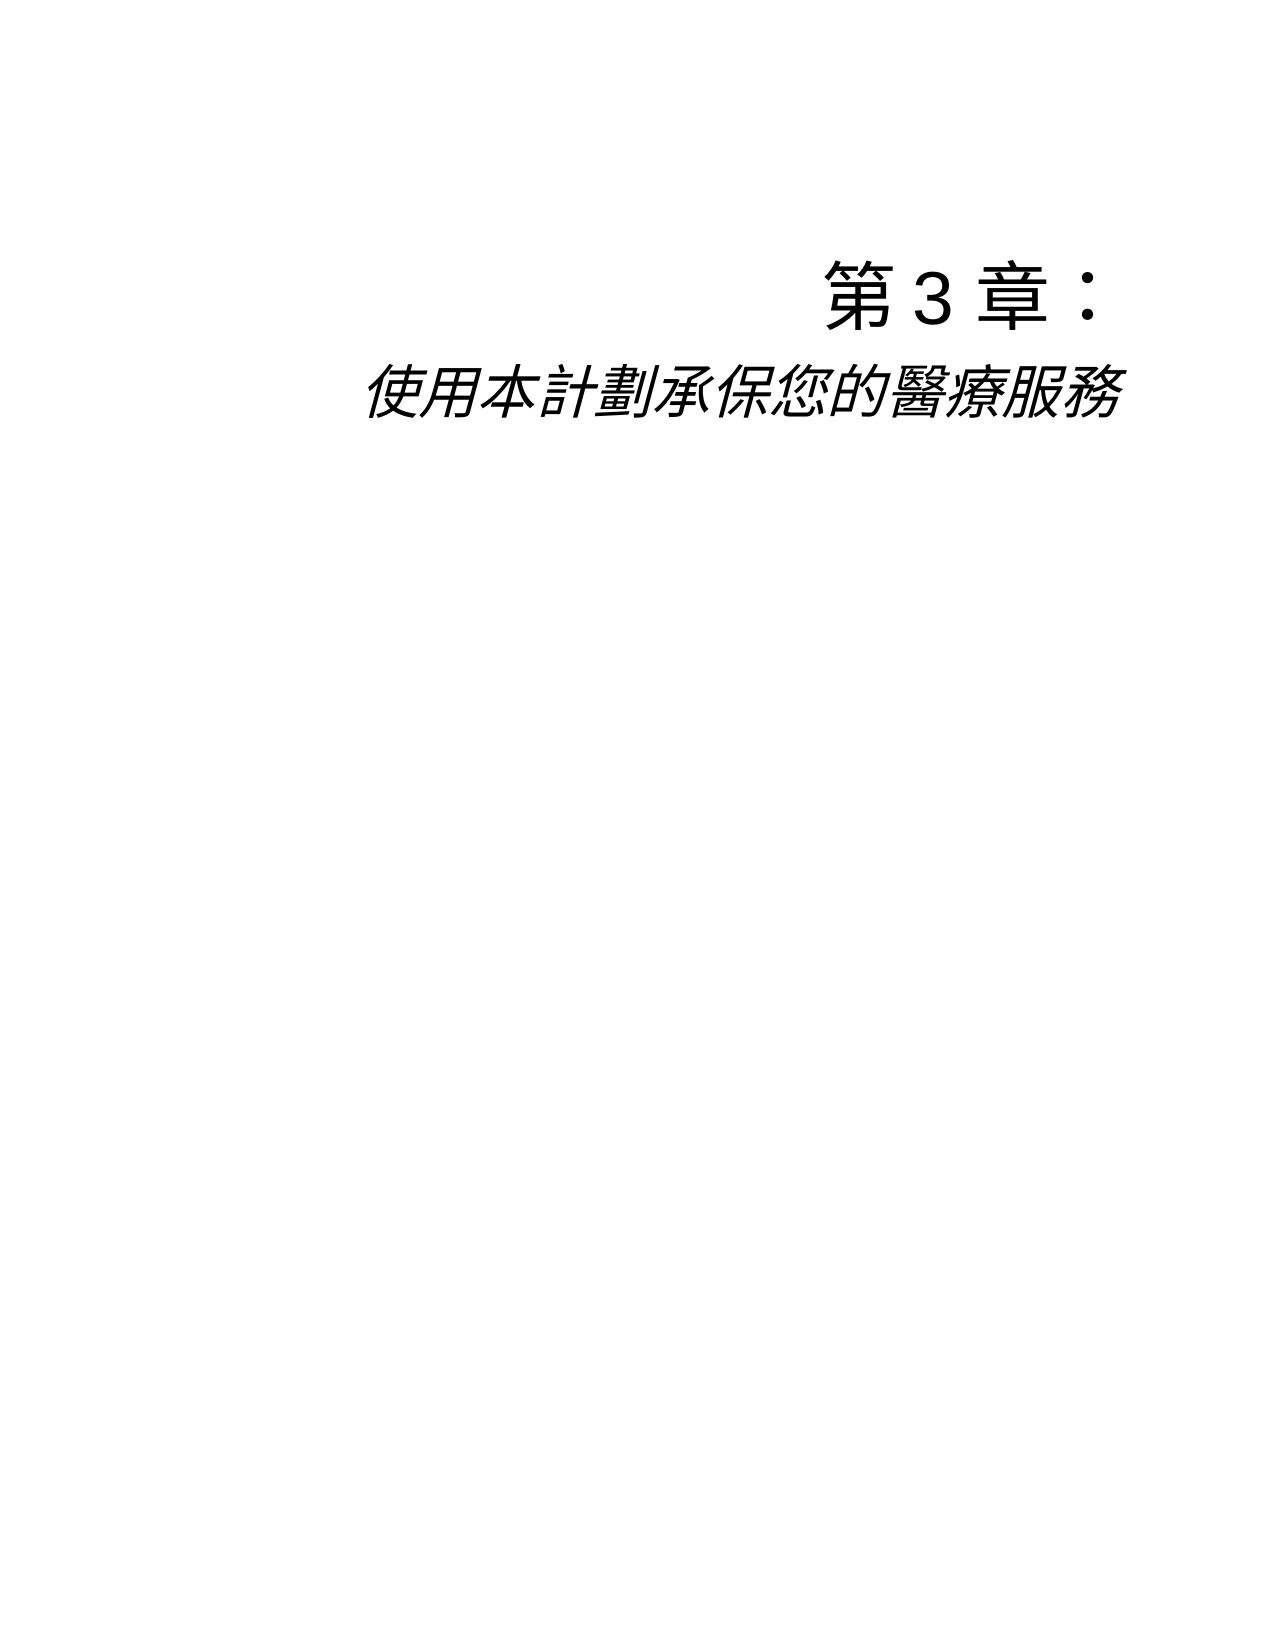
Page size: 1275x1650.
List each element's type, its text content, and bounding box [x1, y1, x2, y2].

subtitle 第 3 章： 使用本計劃承保您的醫療服務 [150, 237, 1125, 430]
